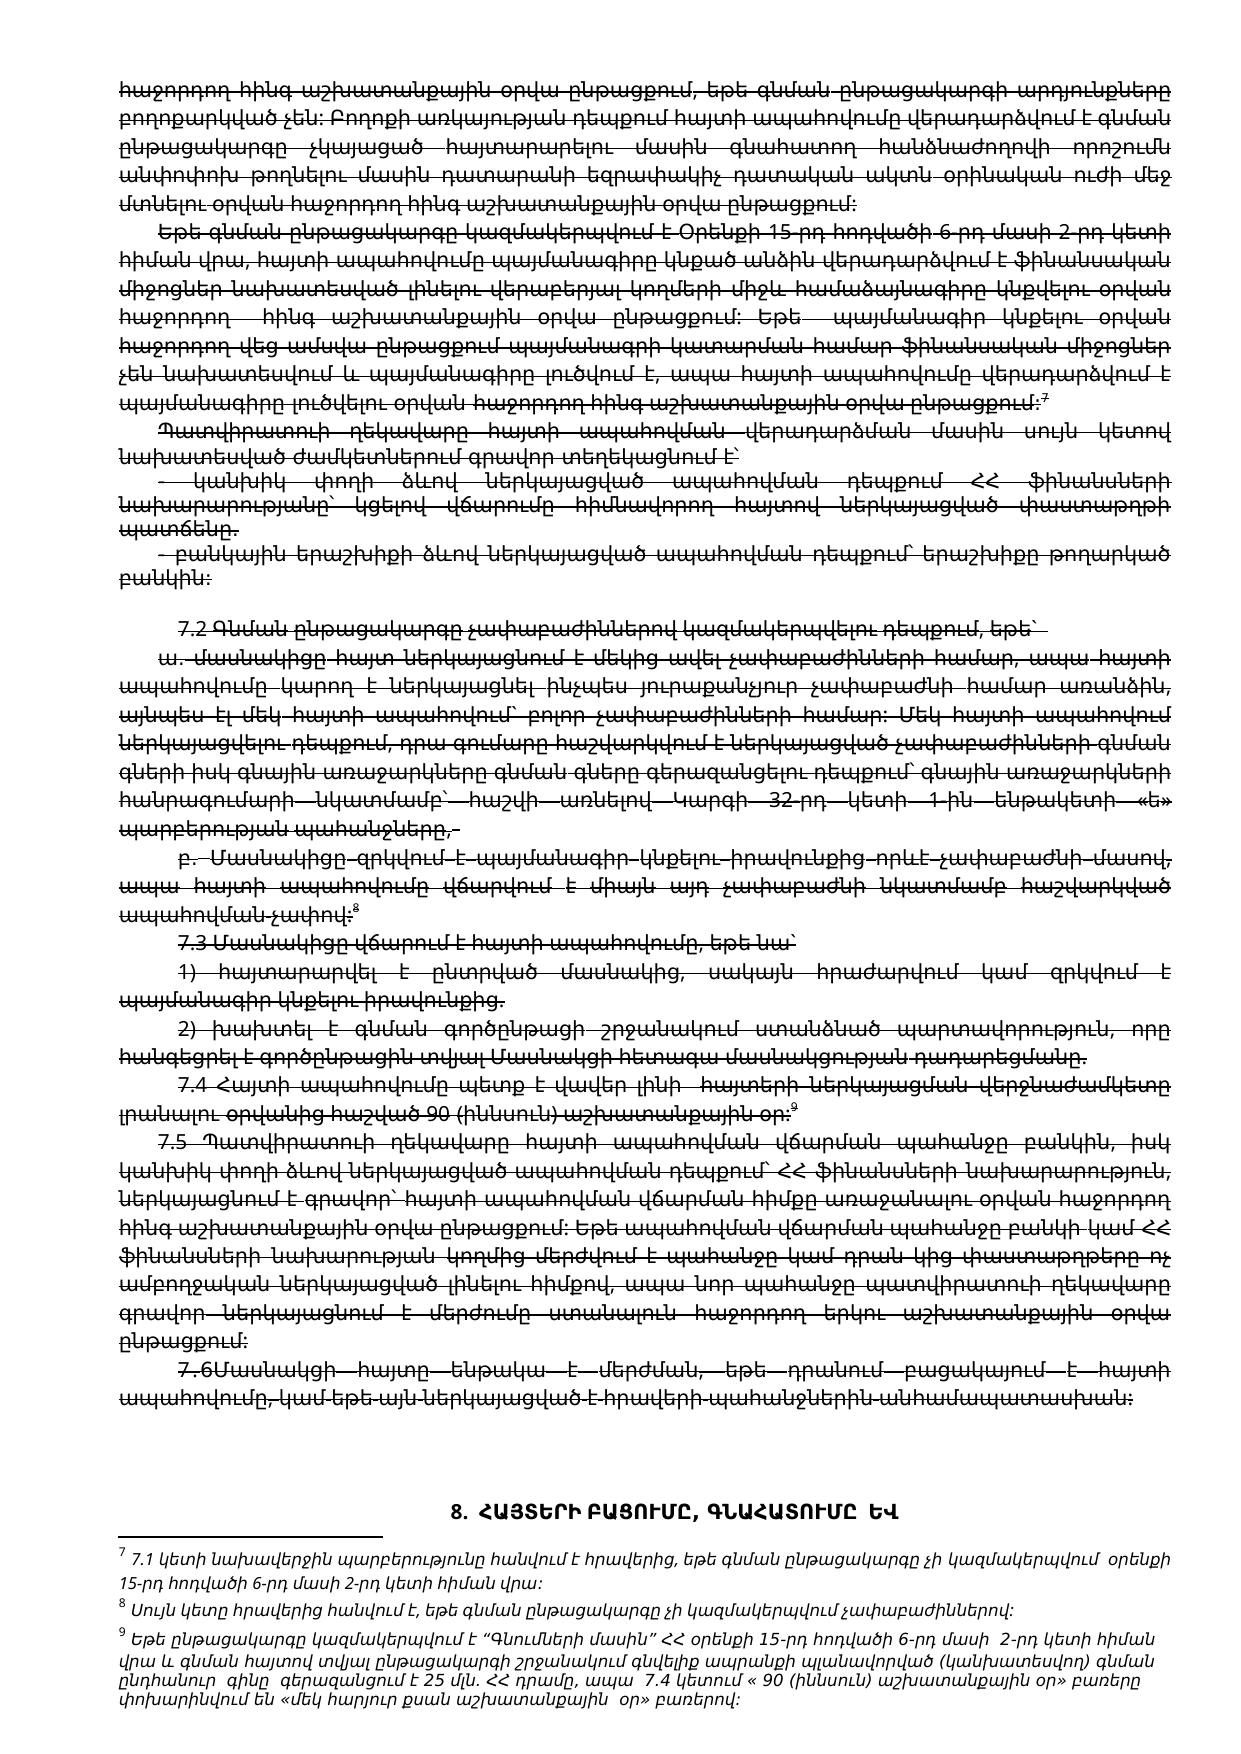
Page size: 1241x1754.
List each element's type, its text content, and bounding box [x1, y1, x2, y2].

text 8. ՀԱՅՏԵՐԻ ԲԱՑՈՒՄԸ, ԳՆԱՀԱՏՈՒՄԸ ԵՎ [118, 1497, 1171, 1526]
text 7.4 Հայտի ապահովումը պետք է վավեր լինի հայտերի ներկայացման վերջնաժամկետը լրանալու օրվանից հաշված 90 (իննսուն) աշխատանքային օր: [118, 1071, 1171, 1127]
text 7.5 Պատվիրատուի ղեկավարը հայտի ապահովման վճարման պահանջը բանկին, իսկ կանխիկ փողի ձևով ներկայացված ապահովման դեպքում՝ ՀՀ ֆինանսների նախարարություն, ներկայացնում է գրավոր՝ հայտի ապահովման վճարման հիմքը առաջանալու օրվան հաջորդող հինգ աշխատանքային օրվա ընթացքում: Եթե ապահովման վճարման պահանջը բանկի կամ ՀՀ ֆինանսների նախարության կողմից մերժվում է պահանջը կամ դրան կից փաստաթղթերը ոչ ամբողջական ներկայացված լինելու հիմքով, ապա նոր պահանջը պատվիրատուի ղեկավարը գրավոր ներկայացնում է մերժումը ստանալուն հաջորդող երկու աշխատանքային օրվա ընթացքում: [118, 1173, 1171, 1229]
text ա. մասնակիցը հայտ ներկայացնում է մեկից ավել չափաբաժինների համար, ապա հայտի ապահովումը կարող է ներկայացնել ինչպես յուրաքանչյուր չափաբաժնի համար առանձին, այնպես էլ մեկ հայտի ապահովում` բոլոր չափաբաժինների համար: Մեկ հայտի ապահովում ներկայացվելու դեպքում, դրա գումարը հաշվարկվում է ներկայացված չափաբաժինների գնման գների իսկ գնային առաջարկները գնման գները գերազանցելու դեպքում՝ գնային առաջարկների հանրագումարի նկատմամբ՝ հաշվի առնելով Կարգի 32-րդ կետի 1-ին ենթակետի «ե» պարբերության պահանջները, [118, 802, 1171, 843]
text 7.3 Մասնակիցը վճարում է հայտի ապահովումը, եթե նա` [118, 928, 1171, 957]
text 1) հայտարարվել է ընտրված մասնակից, սակայն հրաժարվում կամ զրկվում է պայմանագիր կնքելու իրավունքից. [118, 957, 1171, 1014]
text 7.2 Գնման ընթացակարգը չափաբաժիններով կազմակերպվելու դեպքում, եթե` [118, 614, 1171, 643]
text Եթե գնման ընթացակարգը կազմակերպվում է Օրենքի 15-րդ հոդվածի 6-րդ մասի 2-րդ կետի հիման վրա, հայտի ապահովումը պայմանագիրը կնքած անձին վերադարձվում է ֆինանսական միջոցներ նախատեսված լինելու վերաբերյալ կողմերի միջև համաձայնագիրը կնքվելու օրվան հաջորդող հինգ աշխատանքային օրվա ընթացքում: Եթե պայմանագիր կնքելու օրվան հաջորդող վեց ամսվա ընթացքում պայմանագրի կատարման համար ֆինանսական միջոցներ չեն նախատեսվում և պայմանագիրը լուծվում է, ապա հայտի ապահովումը վերադարձվում է պայմանագիրը լուծվելու օրվան հաջորդող հինգ աշխատանքային օրվա ընթացքում: [118, 217, 1171, 262]
text - կանխիկ փողի ձևով ներկայացված ապահովման դեպքում ՀՀ ֆինանսների նախարարությանը՝ կցելով վճարումը հիմնավորող հայտով ներկայացված փաստաթղթի պատճենը. [118, 469, 1171, 506]
text Եթե գնման ընթացակարգը կազմակերպվում է Օրենքի 15-րդ հոդվածի 6-րդ մասի 2-րդ կետի հիման վրա, հայտի ապահովումը պայմանագիրը կնքած անձին վերադարձվում է ֆինանսական միջոցներ նախատեսված լինելու վերաբերյալ կողմերի միջև համաձայնագիրը կնքվելու օրվան հաջորդող հինգ աշխատանքային օրվա ընթացքում: Եթե պայմանագիր կնքելու օրվան հաջորդող վեց ամսվա ընթացքում պայմանագրի կատարման համար ֆինանսական միջոցներ չեն նախատեսվում և պայմանագիրը լուծվում է, ապա հայտի ապահովումը վերադարձվում է պայմանագիրը լուծվելու օրվան հաջորդող հինգ աշխատանքային օրվա ընթացքում: [118, 377, 1171, 416]
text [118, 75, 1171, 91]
text 7․6Մասնակցի հայտը ենթակա է մերժման, եթե դրանում բացակայում է հայտի ապահովումը, կամ եթե այն ներկայացված է հրավերի պահանջներին անհամապատասխան: [118, 1355, 1171, 1412]
text բ. Մասնակիցը զրկվում է պայմանագիր կնքելու իրավունքից որևէ չափաբաժնի մասով, ապա հայտի ապահովումը վճարվում է միայն այդ չափաբաժնի նկատմամբ հաշվարկված ապահովման չափով: [118, 843, 1171, 928]
text ա. մասնակիցը հայտ ներկայացնում է մեկից ավել չափաբաժինների համար, ապա հայտի ապահովումը կարող է ներկայացնել ինչպես յուրաքանչյուր չափաբաժնի համար առանձին, այնպես էլ մեկ հայտի ապահովում` բոլոր չափաբաժինների համար: Մեկ հայտի ապահովում ներկայացվելու դեպքում, դրա գումարը հաշվարկվում է ներկայացված չափաբաժինների գնման գների իսկ գնային առաջարկները գնման գները գերազանցելու դեպքում՝ գնային առաջարկների հանրագումարի նկատմամբ՝ հաշվի առնելով Կարգի 32-րդ կետի 1-ին ենթակետի «ե» պարբերության պահանջները, [118, 643, 1171, 688]
text 2) խախտել է գնման գործընթացի շրջանակում ստանձնած պարտավորություն, որը հանգեցրել է գործընթացին տվյալ Մասնակցի հետագա մասնակցության դադարեցմանը. [118, 1014, 1171, 1071]
text 7.5 Պատվիրատուի ղեկավարը հայտի ապահովման վճարման պահանջը բանկին, իսկ կանխիկ փողի ձևով ներկայացված ապահովման դեպքում՝ ՀՀ ֆինանսների նախարարություն, ներկայացնում է գրավոր՝ հայտի ապահովման վճարման հիմքը առաջանալու օրվան հաջորդող հինգ աշխատանքային օրվա ընթացքում: Եթե ապահովման վճարման պահանջը բանկի կամ ՀՀ ֆինանսների նախարության կողմից մերժվում է պահանջը կամ դրան կից փաստաթղթերը ոչ ամբողջական ներկայացված լինելու հիմքով, ապա նոր պահանջը պատվիրատուի ղեկավարը գրավոր ներկայացնում է մերժումը ստանալուն հաջորդող երկու աշխատանքային օրվա ընթացքում: [118, 1127, 1171, 1172]
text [118, 121, 1171, 148]
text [118, 92, 1171, 120]
text ա. մասնակիցը հայտ ներկայացնում է մեկից ավել չափաբաժինների համար, ապա հայտի ապահովումը կարող է ներկայացնել ինչպես յուրաքանչյուր չափաբաժնի համար առանձին, այնպես էլ մեկ հայտի ապահովում` բոլոր չափաբաժինների համար: Մեկ հայտի ապահովում ներկայացվելու դեպքում, դրա գումարը հաշվարկվում է ներկայացված չափաբաժինների գնման գների իսկ գնային առաջարկները գնման գները գերազանցելու դեպքում՝ գնային առաջարկների հանրագումարի նկատմամբ՝ հաշվի առնելով Կարգի 32-րդ կետի 1-ին ենթակետի «ե» պարբերության պահանջները, [118, 745, 1171, 773]
text - բանկային երաշխիքի ձևով ներկայացված ապահովման դեպքում՝ երաշխիքը թողարկած բանկին: [118, 542, 1171, 590]
text - կանխիկ փողի ձևով ներկայացված ապահովման դեպքում ՀՀ ֆինանսների նախարարությանը՝ կցելով վճարումը հիմնավորող հայտով ներկայացված փաստաթղթի պատճենը. [118, 507, 1171, 542]
text Պատվիրատուի ղեկավարը հայտի ապահովման վերադարձման մասին սույն կետով նախատեսված ժամկետներում գրավոր տեղեկացնում է՝ [118, 416, 1171, 469]
text 7.5 Պատվիրատուի ղեկավարը հայտի ապահովման վճարման պահանջը բանկին, իսկ կանխիկ փողի ձևով ներկայացված ապահովման դեպքում՝ ՀՀ ֆինանսների նախարարություն, ներկայացնում է գրավոր՝ հայտի ապահովման վճարման հիմքը առաջանալու օրվան հաջորդող հինգ աշխատանքային օրվա ընթացքում: Եթե ապահովման վճարման պահանջը բանկի կամ ՀՀ ֆինանսների նախարության կողմից մերժվում է պահանջը կամ դրան կից փաստաթղթերը ոչ ամբողջական ներկայացված լինելու հիմքով, ապա նոր պահանջը պատվիրատուի ղեկավարը գրավոր ներկայացնում է մերժումը ստանալուն հաջորդող երկու աշխատանքային օրվա ընթացքում: [118, 1315, 1171, 1355]
